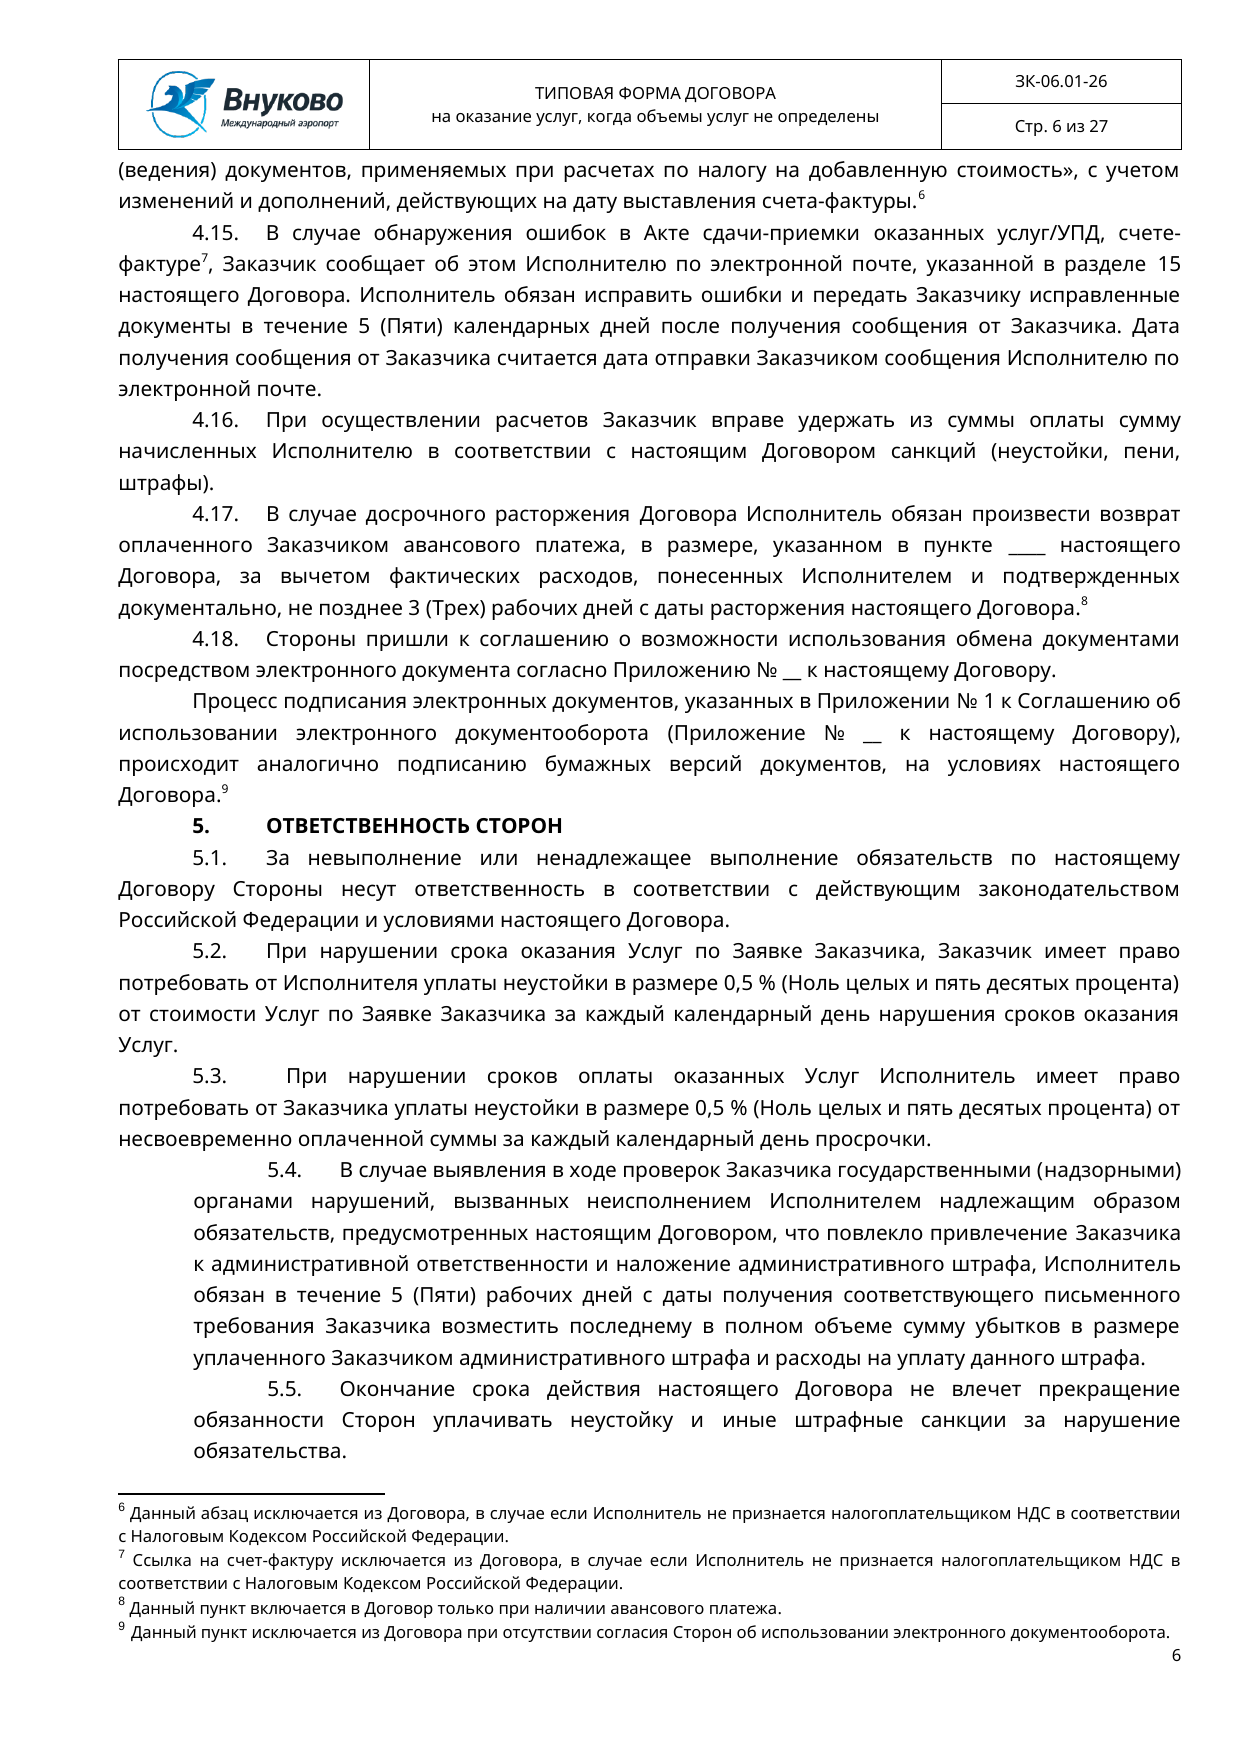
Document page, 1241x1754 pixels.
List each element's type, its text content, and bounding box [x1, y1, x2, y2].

list Стороны пришли к соглашению о возможности использования обмена документами посредством электронного документа согласно Приложению № __ к настоящему Договору. [118, 621, 1181, 684]
list В случае обнаружения ошибок в Акте сдачи-приемки оказанных услуг/УПД, счете-фактуре, Заказчик сообщает об этом Исполнителю по электронной почте, указанной в разделе 15 настоящего Договора. Исполнитель обязан исправить ошибки и передать Заказчику исправленные документы в течение 5 (Пяти) календарных дней после получения сообщения от Заказчика. Дата получения сообщения от Заказчика считается дата отправки Заказчиком сообщения Исполнителю по электронной почте. [118, 215, 1181, 403]
list ОТВЕТСТВЕННОСТЬ СТОРОН [118, 809, 1181, 840]
list За невыполнение или ненадлежащее выполнение обязательств по настоящему Договору Стороны несут ответственность в соответствии с действующим законодательством Российской Федерации и условиями настоящего Договора. [118, 840, 1181, 934]
list Окончание срока действия настоящего Договора не влечет прекращение обязанности Сторон уплачивать неустойку и иные штрафные санкции за нарушение обязательства. [193, 1371, 1181, 1465]
list При нарушении сроков оплаты оказанных Услуг Исполнитель имеет право потребовать от Заказчика уплаты неустойки в размере 0,5 % (Ноль целых и пять десятых процента) от несвоевременно оплаченной суммы за каждый календарный день просрочки. [118, 1059, 1181, 1153]
list В случае досрочного расторжения Договора Исполнитель обязан произвести возврат оплаченного Заказчиком авансового платежа, в размере, указанном в пункте ____ настоящего Договора, за вычетом фактических расходов, понесенных Исполнителем и подтвержденных документально, не позднее 3 (Трех) рабочих дней с даты расторжения настоящего Договора. [118, 496, 1181, 621]
list При нарушении срока оказания Услуг по Заявке Заказчика, Заказчик имеет право потребовать от Исполнителя уплаты неустойки в размере 0,5 % (Ноль целых и пять десятых процента) от стоимости Услуг по Заявке Заказчика за каждый календарный день нарушения сроков оказания Услуг. [118, 934, 1181, 1059]
picture [131, 60, 357, 150]
list Процесс подписания электронных документов, указанных в Приложении № 1 к Соглашению об использовании электронного документооборота (Приложение № __ к настоящему Договору), происходит аналогично подписанию бумажных версий документов, на условиях настоящего Договора. [118, 684, 1181, 809]
list При осуществлении расчетов Заказчик вправе удержать из суммы оплаты сумму начисленных Исполнителю в соответствии с настоящим Договором санкций (неустойки, пени, штрафы). [118, 403, 1181, 496]
list В случае выявления в ходе проверок Заказчика государственными (надзорными) органами нарушений, вызванных неисполнением Исполнителем надлежащим образом обязательств, предусмотренных настоящим Договором, что повлекло привлечение Заказчика к административной ответственности и наложение административного штрафа, Исполнитель обязан в течение 5 (Пяти) рабочих дней с даты получения соответствующего письменного требования Заказчика возместить последнему в полном объеме сумму убытков в размере уплаченного Заказчиком административного штрафа и расходы на уплату данного штрафа. [193, 1153, 1181, 1371]
